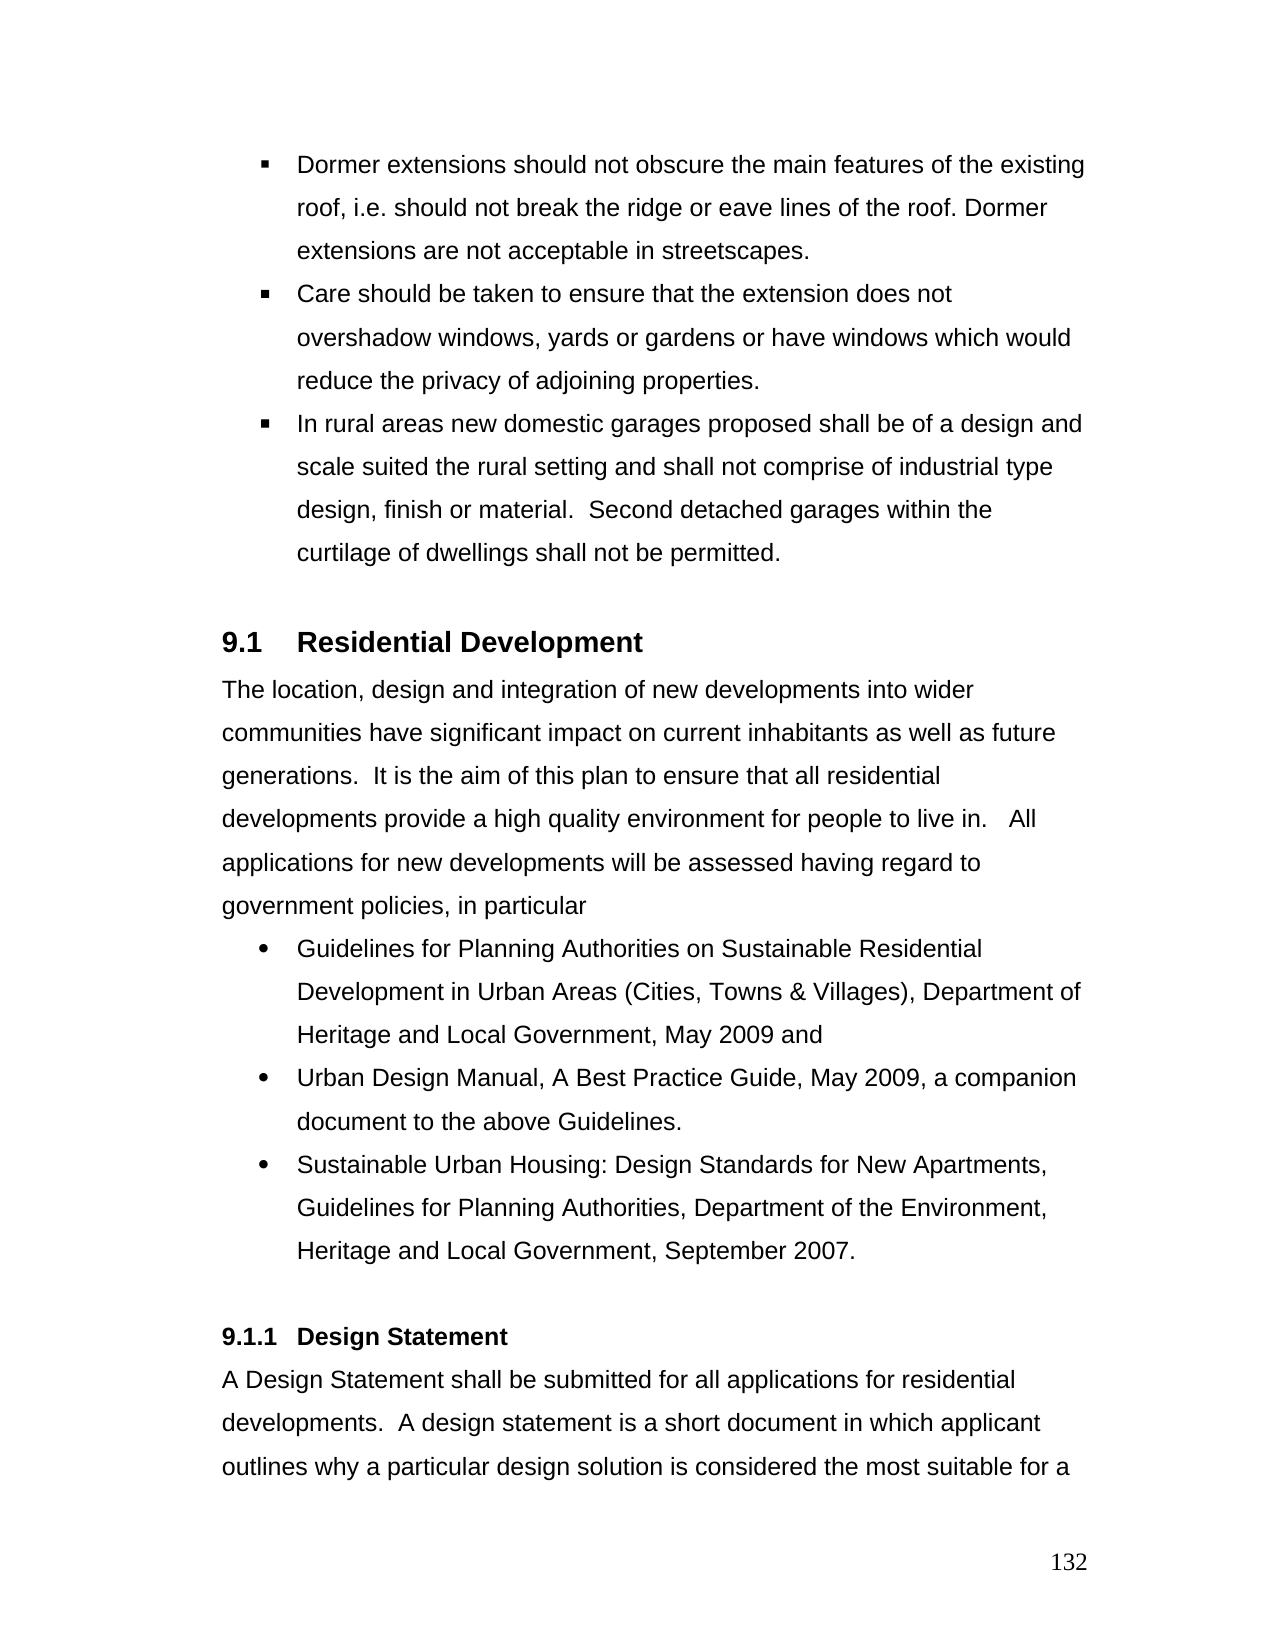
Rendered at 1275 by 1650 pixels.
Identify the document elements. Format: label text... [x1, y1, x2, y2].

text 9.1 Residential Development [222, 625, 1088, 658]
list Guidelines for Planning Authorities on Sustainable Residential Development in Urban Areas (Cities, Towns & Villages), Department of Heritage and Local Government, May 2009 and [259, 934, 1088, 1049]
text 9.1.1 Design Statement [222, 1322, 1088, 1351]
list Care should be taken to ensure that the extension does not overshadow windows, yards or gardens or have windows which would reduce the privacy of adjoining properties. [259, 279, 1088, 394]
list In rural areas new domestic garages proposed shall be of a design and scale suited the rural setting and shall not comprise of industrial type design, finish or material. Second detached garages within the curtilage of dwellings shall not be permitted. [259, 409, 1088, 567]
list Urban Design Manual, A Best Practice Guide, May 2009, a companion document to the above Guidelines. [259, 1063, 1088, 1135]
list Sustainable Urban Housing: Design Standards for New Apartments, Guidelines for Planning Authorities, Department of the Environment, Heritage and Local Government, September 2007. [259, 1149, 1088, 1265]
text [222, 1365, 1088, 1480]
list Dormer extensions should not obscure the main features of the existing roof, i.e. should not break the ridge or eave lines of the roof. Dormer extensions are not acceptable in streetscapes. [259, 150, 1088, 265]
text The location, design and integration of new developments into wider communities have significant impact on current inhabitants as well as future generations. It is the aim of this plan to ensure that all residential developments provide a high quality environment for people to live in. All applications for new developments will be assessed having regard to government policies, in particular [222, 675, 1088, 919]
